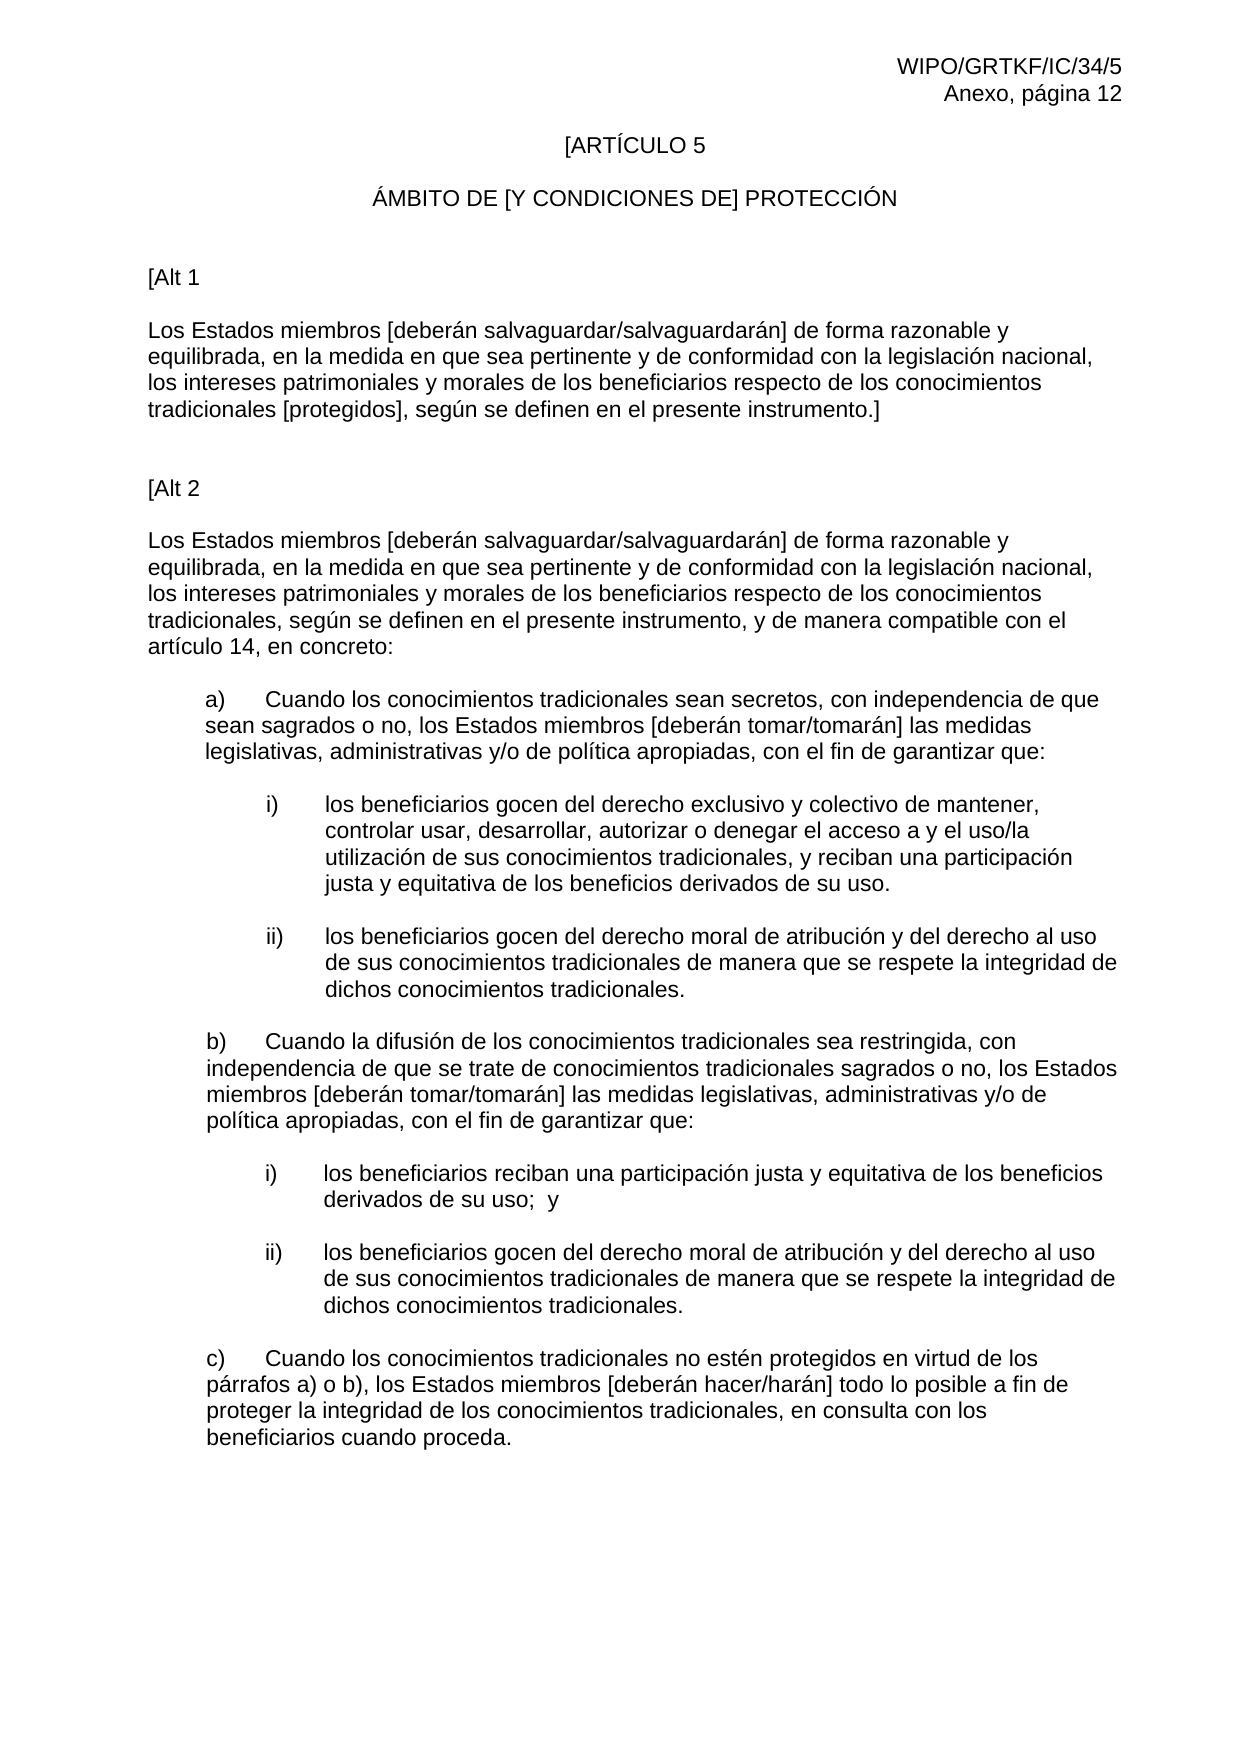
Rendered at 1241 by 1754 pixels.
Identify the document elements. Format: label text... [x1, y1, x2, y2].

text [Alt 2 [148, 475, 1122, 501]
text c) Cuando los conocimientos tradicionales no estén protegidos en virtud de los párrafos a) o b), los Estados miembros [deberán hacer/harán] todo lo posible a fin de proteger la integridad de los conocimientos tradicionales, en consulta con los beneficiarios cuando proceda. [206, 1344, 1122, 1450]
text [Alt 1 [148, 264, 1122, 290]
text ÁMBITO DE [Y CONDICIONES DE] PROTECCIÓN [148, 185, 1122, 211]
text Los Estados miembros [deberán salvaguardar/salvaguardarán] de forma razonable y equilibrada, en la medida en que sea pertinente y de conformidad con la legislación nacional, los intereses patrimoniales y morales de los beneficiarios respecto de los conocimientos tradicionales, según se definen en el presente instrumento, y de manera compatible con el artículo 14, en concreto: [148, 527, 1122, 659]
text ii) los beneficiarios gocen del derecho moral de atribución y del derecho al uso de sus conocimientos tradicionales de manera que se respete la integridad de dichos conocimientos tradicionales. [266, 923, 1122, 1002]
text ii) los beneficiarios gocen del derecho moral de atribución y del derecho al uso de sus conocimientos tradicionales de manera que se respete la integridad de dichos conocimientos tradicionales. [265, 1239, 1122, 1318]
text b) Cuando la difusión de los conocimientos tradicionales sea restringida, con independencia de que se trate de conocimientos tradicionales sagrados o no, los Estados miembros [deberán tomar/tomarán] las medidas legislativas, administrativas y/o de política apropiadas, con el fin de garantizar que: [206, 1028, 1122, 1134]
text i) los beneficiarios gocen del derecho exclusivo y colectivo de mantener, controlar usar, desarrollar, autorizar o denegar el acceso a y el uso/la utilización de sus conocimientos tradicionales, y reciban una participación justa y equitativa de los beneficios derivados de su uso. [266, 791, 1122, 896]
text a) Cuando los conocimientos tradicionales sean secretos, con independencia de que sean sagrados o no, los Estados miembros [deberán tomar/tomarán] las medidas legislativas, administrativas y/o de política apropiadas, con el fin de garantizar que: [148, 686, 1122, 765]
text [ARTÍCULO 5 [148, 132, 1122, 158]
text Los Estados miembros [deberán salvaguardar/salvaguardarán] de forma razonable y equilibrada, en la medida en que sea pertinente y de conformidad con la legislación nacional, los intereses patrimoniales y morales de los beneficiarios respecto de los conocimientos tradicionales [protegidos], según se definen en el presente instrumento.] [148, 317, 1122, 422]
text i) los beneficiarios reciban una participación justa y equitativa de los beneficios derivados de su uso; y [265, 1160, 1122, 1213]
